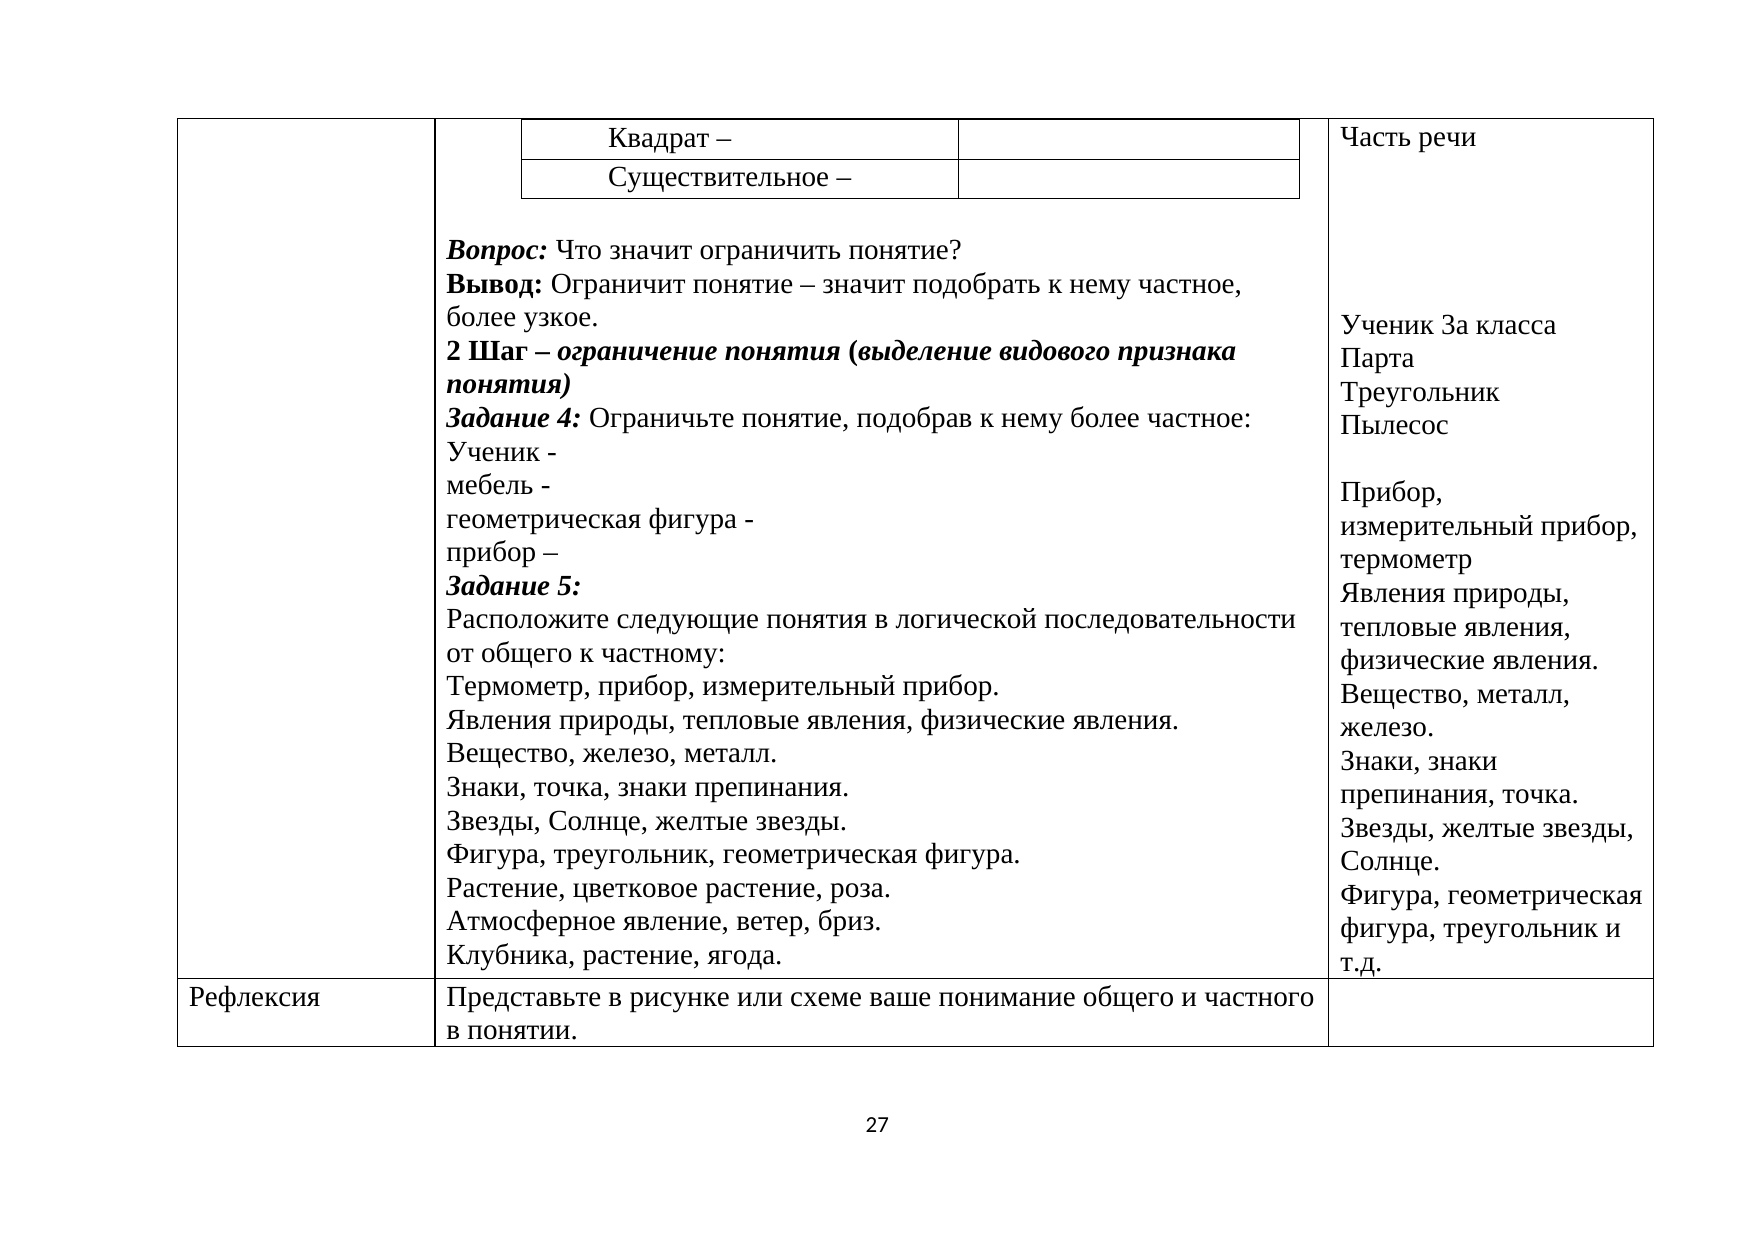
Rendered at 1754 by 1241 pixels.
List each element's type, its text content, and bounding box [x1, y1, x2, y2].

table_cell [178, 119, 434, 978]
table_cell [1329, 119, 1653, 978]
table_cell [436, 119, 1328, 978]
table_cell Представьте в рисунке или схеме ваше понимание общего и частного в понятии. [436, 979, 1328, 1046]
table_cell [1329, 979, 1653, 1046]
table_cell Рефлексия [178, 979, 434, 1046]
